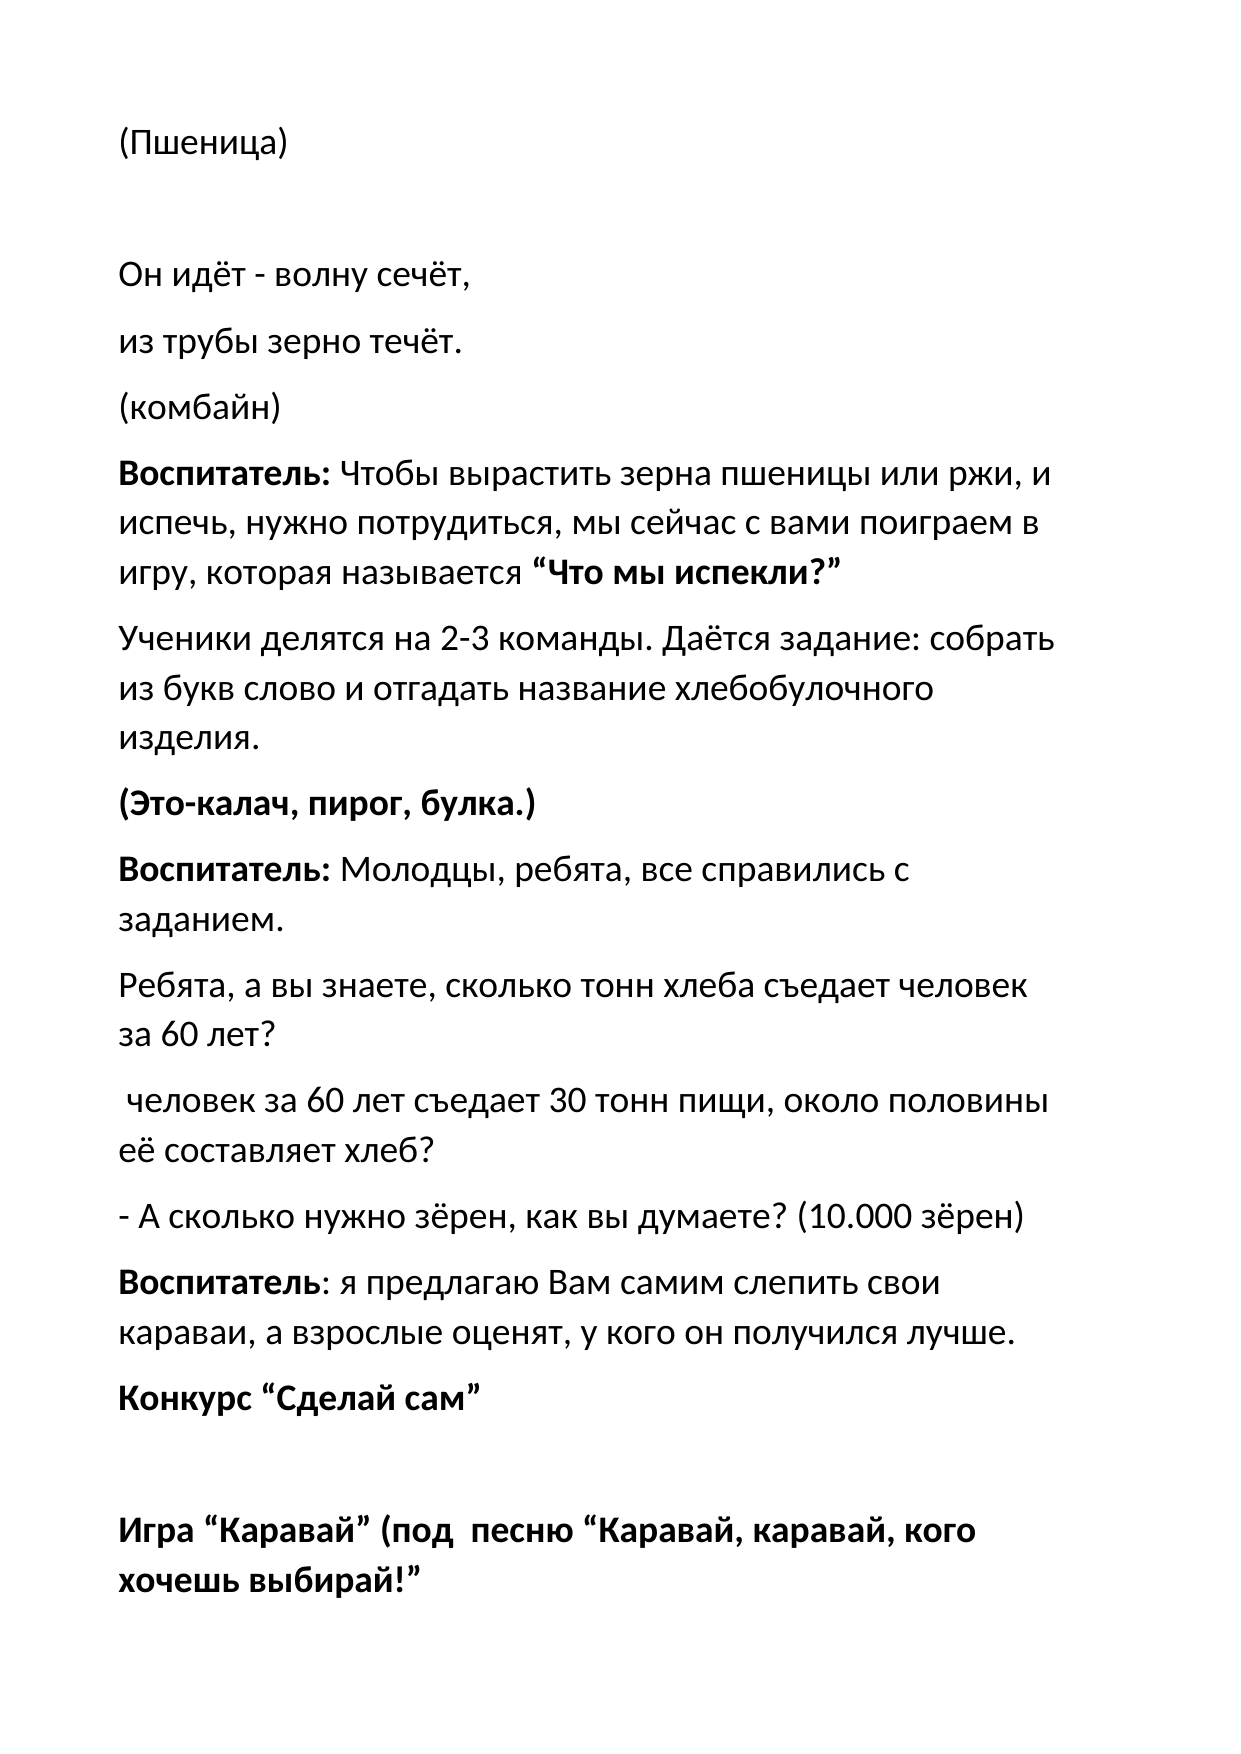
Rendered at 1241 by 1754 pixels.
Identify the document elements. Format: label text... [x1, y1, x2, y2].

text человек за 60 лет съедает 30 тонн пищи, около половины её составляет хлеб? [118, 1076, 1063, 1172]
text Ученики делятся на 2-3 команды. Даётся задание: собрать из букв слово и отгадать название хлебобулочного изделия. [118, 614, 1063, 759]
text Конкурс “Сделай сам” [118, 1374, 1063, 1420]
text (Пшеница) [118, 118, 1063, 164]
text Воспитатель: Молодцы, ребята, все справились с заданием. [118, 845, 1063, 941]
text (Это-калач, пирог, булка.) [118, 779, 1063, 825]
text Он идёт - волну сечёт, [118, 250, 1063, 296]
text Воспитатель: Чтобы вырастить зерна пшеницы или ржи, и испечь, нужно потрудиться, мы сейчас с вами поиграем в игру, которая называется “Что мы испекли?” [118, 449, 1063, 594]
text Игра “Каравай” (под песню “Каравай, каравай, кого хочешь выбирай!” [118, 1506, 1063, 1601]
text Воспитатель: я предлагаю Вам самим слепить свои караваи, а взрослые оценят, у кого он получился лучше. [118, 1258, 1063, 1353]
text из трубы зерно течёт. [118, 317, 1063, 362]
text - А сколько нужно зёрен, как вы думаете? (10.000 зёрен) [118, 1192, 1063, 1238]
text Ребята, а вы знаете, сколько тонн хлеба съедает человек за 60 лет? [118, 961, 1063, 1056]
text (комбайн) [118, 383, 1063, 428]
